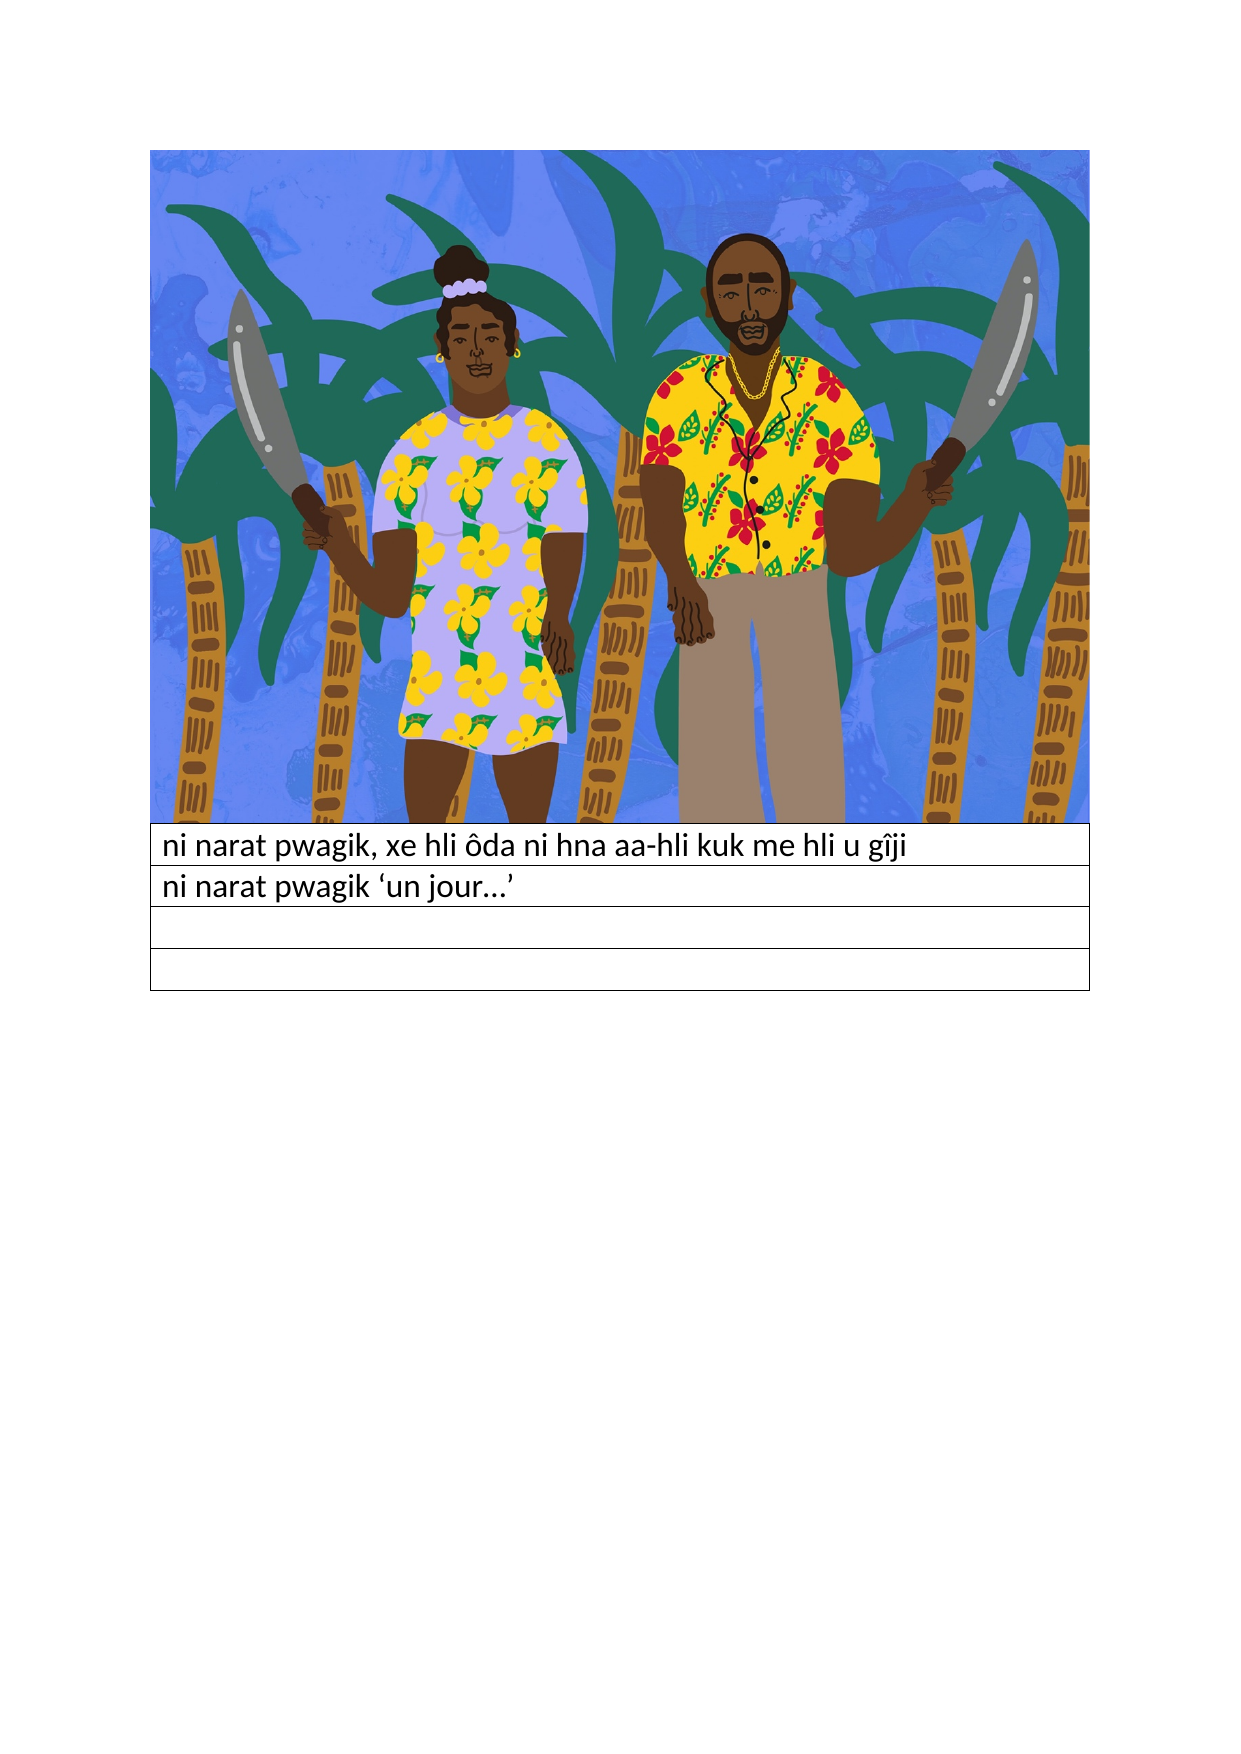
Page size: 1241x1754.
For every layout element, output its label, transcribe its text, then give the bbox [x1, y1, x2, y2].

table_cell ni narat pwagik ‘un jour…’ [151, 866, 1089, 906]
table_header ni narat pwagik, xe hli ôda ni hna aa-hli kuk me hli u gîji [151, 824, 1089, 864]
table_cell [151, 949, 1089, 990]
table_cell [151, 907, 1089, 948]
picture [150, 150, 1090, 823]
